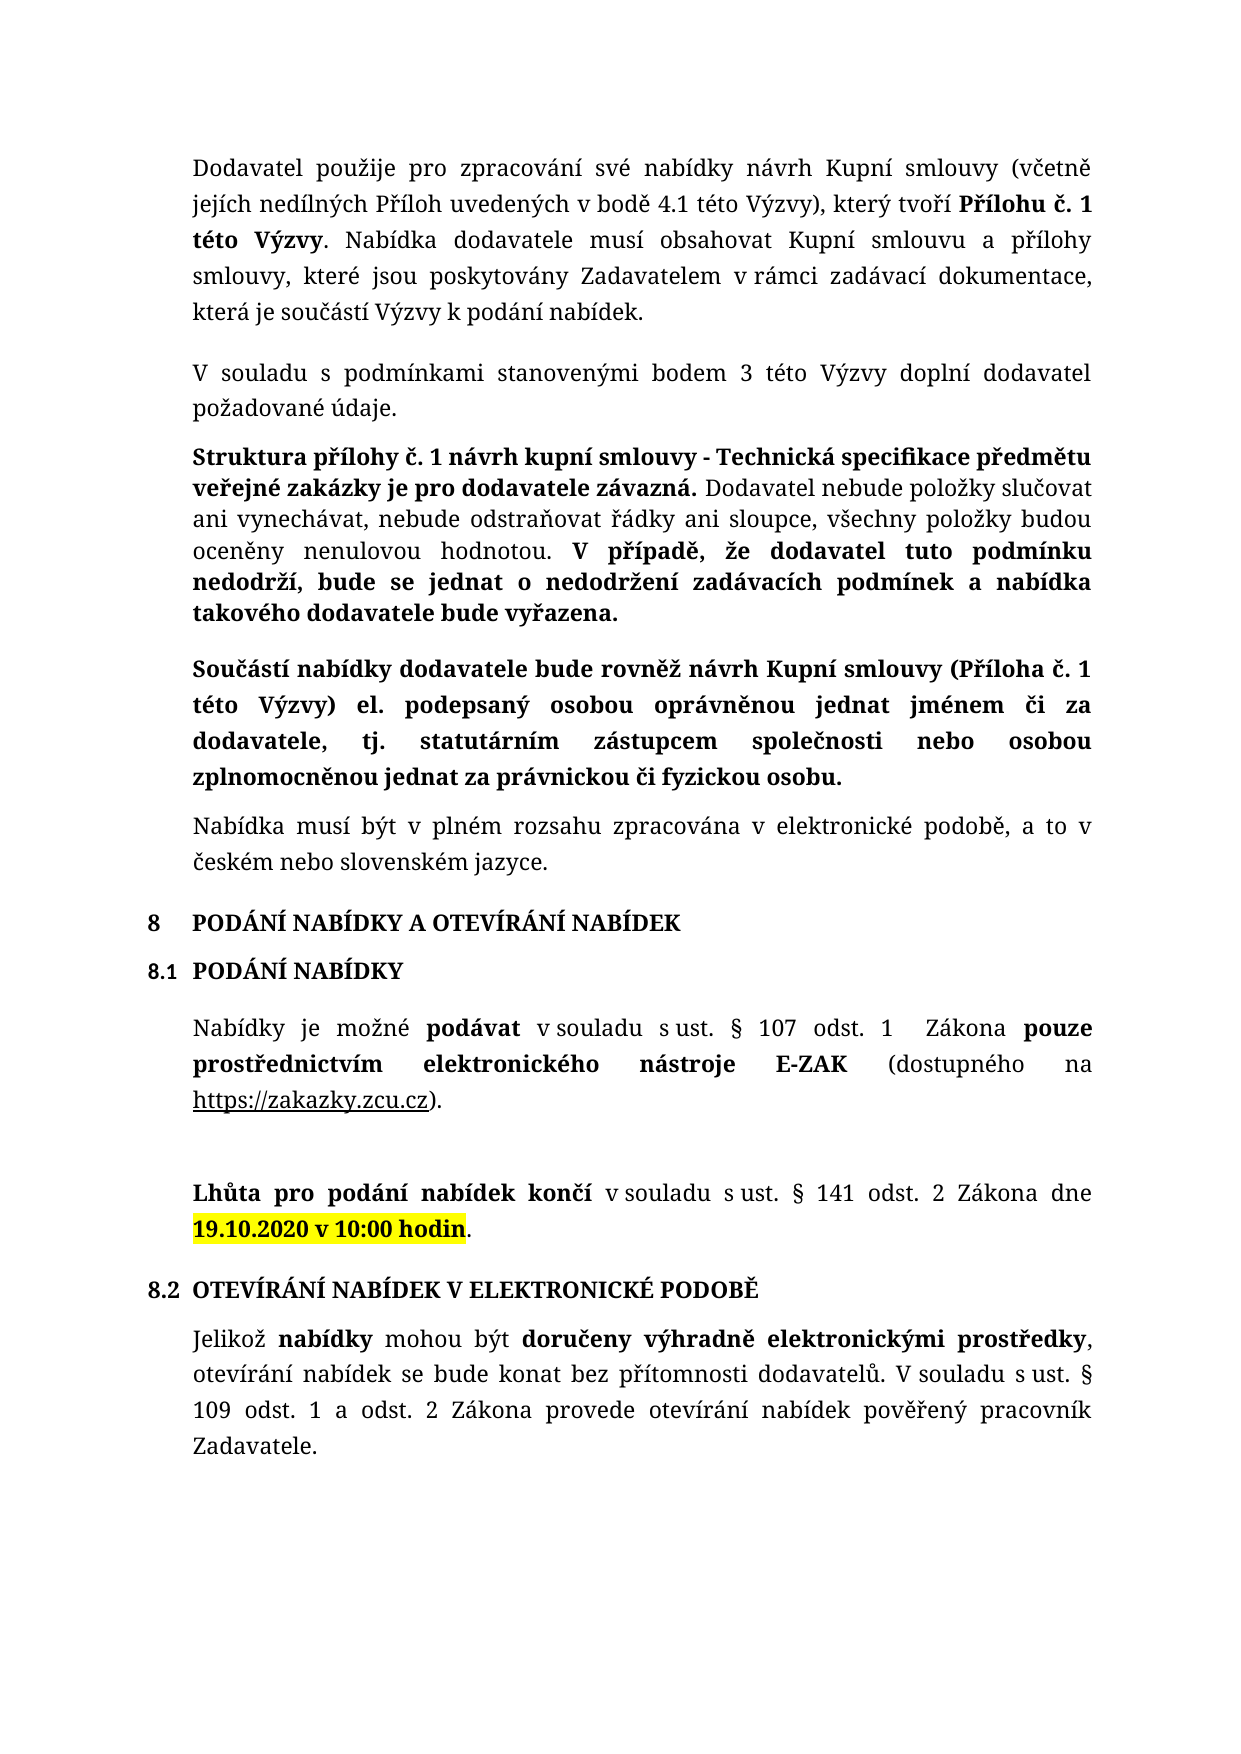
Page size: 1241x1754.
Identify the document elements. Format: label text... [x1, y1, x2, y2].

text Jelikož nabídky mohou být doručeny výhradně elektronickými prostředky, otevírání nabídek se bude konat bez přítomnosti dodavatelů. V souladu s ust. § 109 odst. 1 a odst. 2 Zákona provede otevírání nabídek pověřený pracovník Zadavatele. [193, 1322, 1093, 1462]
subtitle 8 PODÁNÍ NABÍDKY A OTEVÍRÁNÍ NABÍDEK [147, 906, 1093, 938]
text Dodavatel použije pro zpracování své nabídky návrh Kupní smlouvy (včetně jejích nedílných Příloh uvedených v bodě 4.1 této Výzvy), který tvoří Přílohu č. 1 této Výzvy. Nabídka dodavatele musí obsahovat Kupní smlouvu a přílohy smlouvy, které jsou poskytovány Zadavatelem v rámci zadávací dokumentace, která je součástí Výzvy k podání nabídek. [192, 152, 1093, 327]
text 8.1 PODÁNÍ NABÍDKY [148, 955, 1093, 986]
text Součástí nabídky dodavatele bude rovněž návrh Kupní smlouvy (Příloha č. 1 této Výzvy) el. podepsaný osobou oprávněnou jednat jménem či za dodavatele, tj. statutárním zástupcem společnosti nebo osobou zplnomocněnou jednat za právnickou či fyzickou osobu. [192, 653, 1093, 792]
text Struktura přílohy č. 1 návrh kupní smlouvy - Technická specifikace předmětu veřejné zakázky je pro dodavatele závazná. Dodavatel nebude položky slučovat ani vynechávat, nebude odstraňovat řádky ani sloupce, všechny položky budou oceněny nenulovou hodnotou. V případě, že dodavatel tuto podmínku nedodrží, bude se jednat o nedodržení zadávacích podmínek a nabídka takového dodavatele bude vyřazena. [192, 441, 1093, 628]
subtitle 8.2 OTEVÍRÁNÍ NABÍDEK V ELEKTRONICKÉ PODOBĚ [148, 1274, 1093, 1305]
text V souladu s podmínkami stanovenými bodem 3 této Výzvy doplní dodavatel požadované údaje. [192, 356, 1093, 424]
text Nabídka musí být v plném rozsahu zpracována v elektronické podobě, a to v českém nebo slovenském jazyce. [193, 809, 1093, 877]
text Nabídky je možné podávat v souladu s ust. § 107 odst. 1 Zákona pouze prostřednictvím elektronického nástroje E-ZAK (dostupného na https://zakazky.zcu.cz). [193, 1012, 1093, 1115]
text Lhůta pro podání nabídek končí v souladu s ust. § 141 odst. 2 Zákona dne 19.10.2020 v 10:00 hodin. [193, 1177, 1093, 1244]
